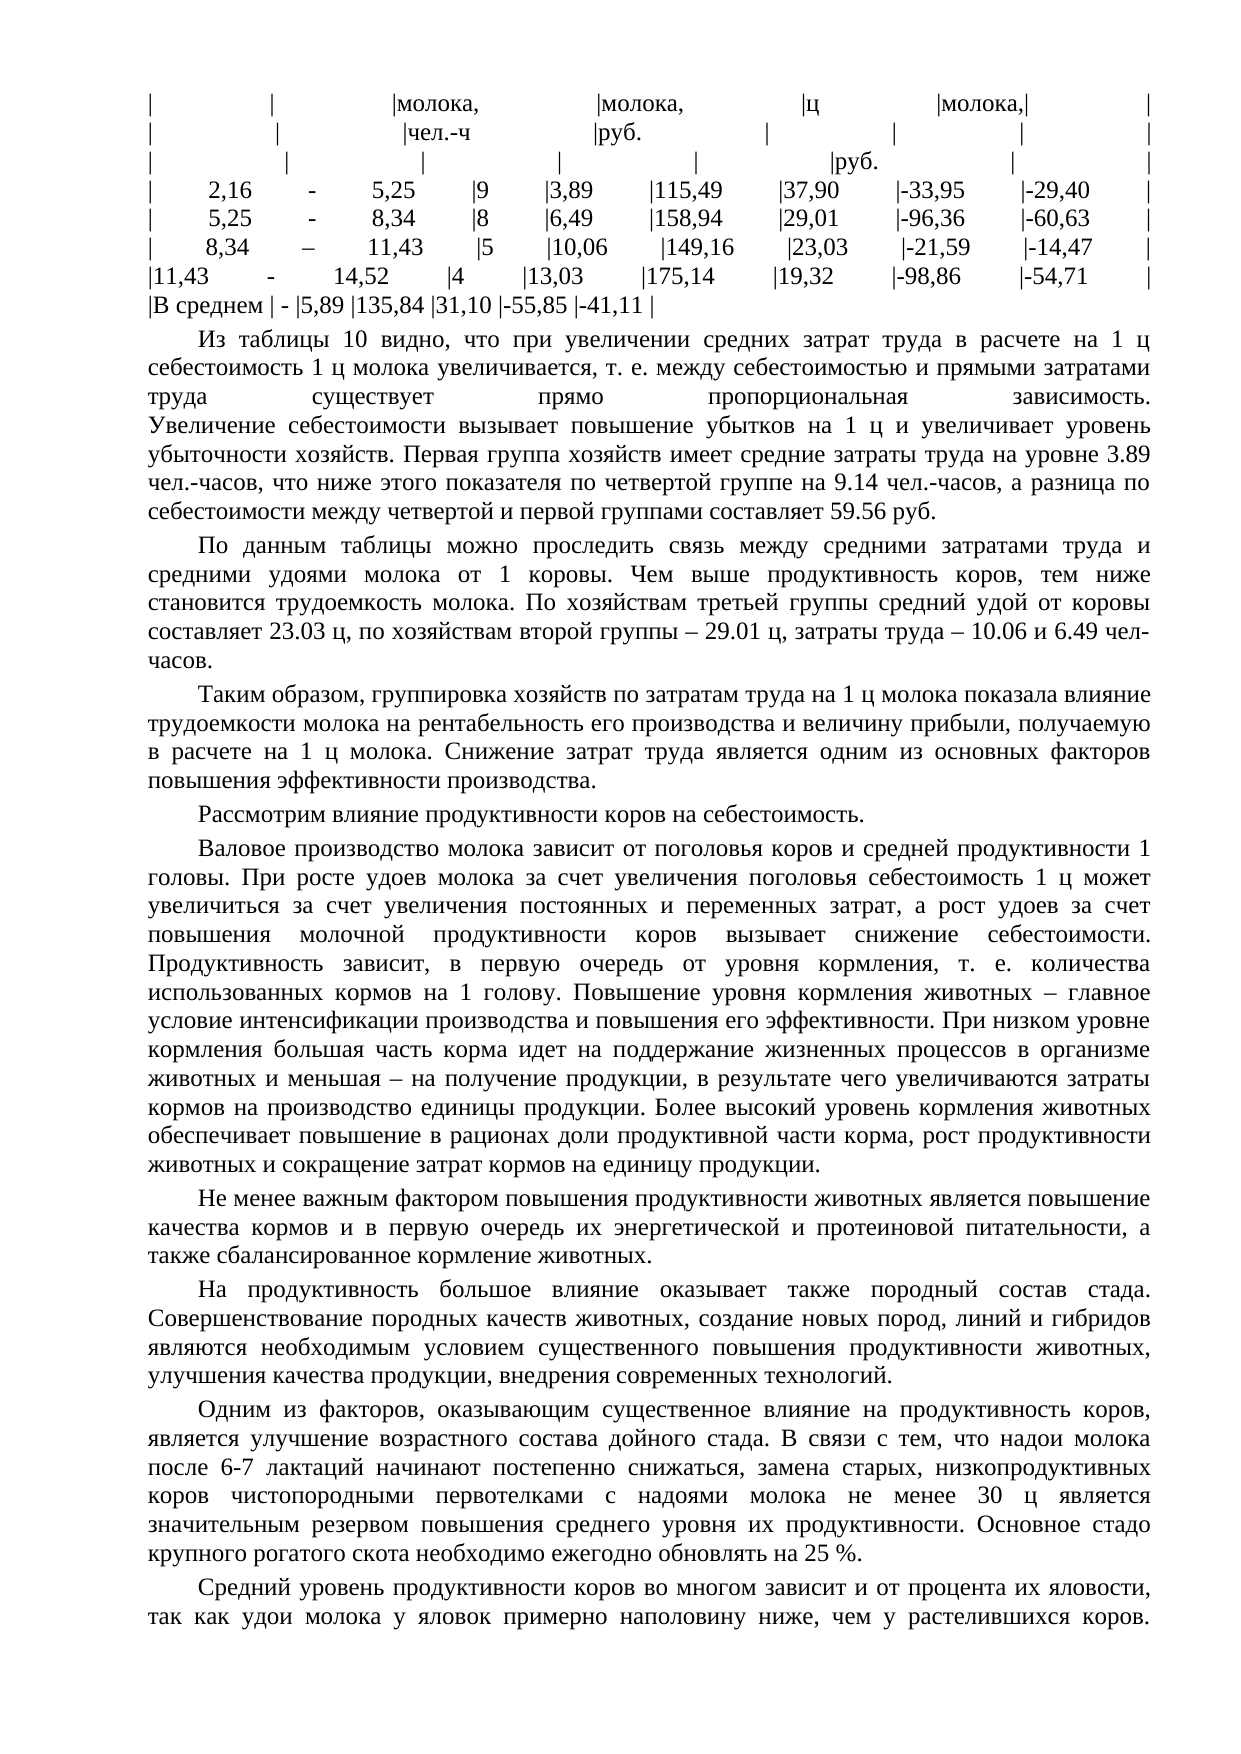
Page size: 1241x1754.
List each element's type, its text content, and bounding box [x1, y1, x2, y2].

text На продуктивность большое влияние оказывает также породный состав стада. Совершенствование породных качеств животных, создание новых пород, линий и гибридов являются необходимым условием существенного повышения продуктивности животных, улучшения качества продукции, внедрения современных технологий. [148, 1274, 1152, 1389]
text Рассмотрим влияние продуктивности коров на себестоимость. [148, 799, 1152, 828]
text Не менее важным фактором повышения продуктивности животных является повышение качества кормов и в первую очередь их энергетической и протеиновой питательности, а также сбалансированное кормление животных. [148, 1183, 1152, 1269]
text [148, 1572, 1152, 1629]
text Одним из факторов, оказывающим существенное влияние на продуктивность коров, является улучшение возрастного состава дойного стада. В связи с тем, что надои молока после 6-7 лактаций начинают постепенно снижаться, замена старых, низкопродуктивных коров чистопородными первотелками с надоями молока не менее 30 ц является значительным резервом повышения среднего уровня их продуктивности. Основное стадо крупного рогатого скота необходимо ежегодно обновлять на 25 %. [148, 1394, 1152, 1567]
text По данным таблицы можно проследить связь между средними затратами труда и средними удоями молока от 1 коровы. Чем выше продуктивность коров, тем ниже становится трудоемкость молока. По хозяйствам третьей группы средний удой от коровы составляет 23.03 ц, по хозяйствам второй группы – 29.01 ц, затраты труда – 10.06 и 6.49 чел-часов. [148, 530, 1152, 674]
text Таким образом, группировка хозяйств по затратам труда на 1 ц молока показала влияние трудоемкости молока на рентабельность его производства и величину прибыли, получаемую в расчете на 1 ц молока. Снижение затрат труда является одним из основных факторов повышения эффективности производства. [148, 679, 1152, 794]
text Валовое производство молока зависит от поголовья коров и средней продуктивности 1 головы. При росте удоев молока за счет увеличения поголовья себестоимость 1 ц может увеличиться за счет увеличения постоянных и переменных затрат, а рост удоев за счет повышения молочной продуктивности коров вызывает снижение себестоимости. Продуктивность зависит, в первую очередь от уровня кормления, т. е. количества использованных кормов на 1 голову. Повышение уровня кормления животных – главное условие интенсификации производства и повышения его эффективности. При низком уровне кормления большая часть корма идет на поддержание жизненных процессов в организме животных и меньшая – на получение продукции, в результате чего увеличиваются затраты кормов на производство единицы продукции. Более высокий уровень кормления животных обеспечивает повышение в рационах доли продуктивной части корма, рост продуктивности животных и сокращение затрат кормов на единицу продукции. [148, 833, 1152, 1178]
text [148, 88, 1152, 318]
text Из таблицы 10 видно, что при увеличении средних затрат труда в расчете на 1 ц себестоимость 1 ц молока увеличивается, т. е. между себестоимостью и прямыми затратами труда существует прямо пропорциональная зависимость. Увеличение себестоимости вызывает повышение убытков на 1 ц и увеличивает уровень убыточности хозяйств. Первая группа хозяйств имеет средние затраты труда на уровне 3.89 чел.-часов, что ниже этого показателя по четвертой группе на 9.14 чел.-часов, а разница по себестоимости между четвертой и первой группами составляет 59.56 руб. [148, 324, 1152, 525]
